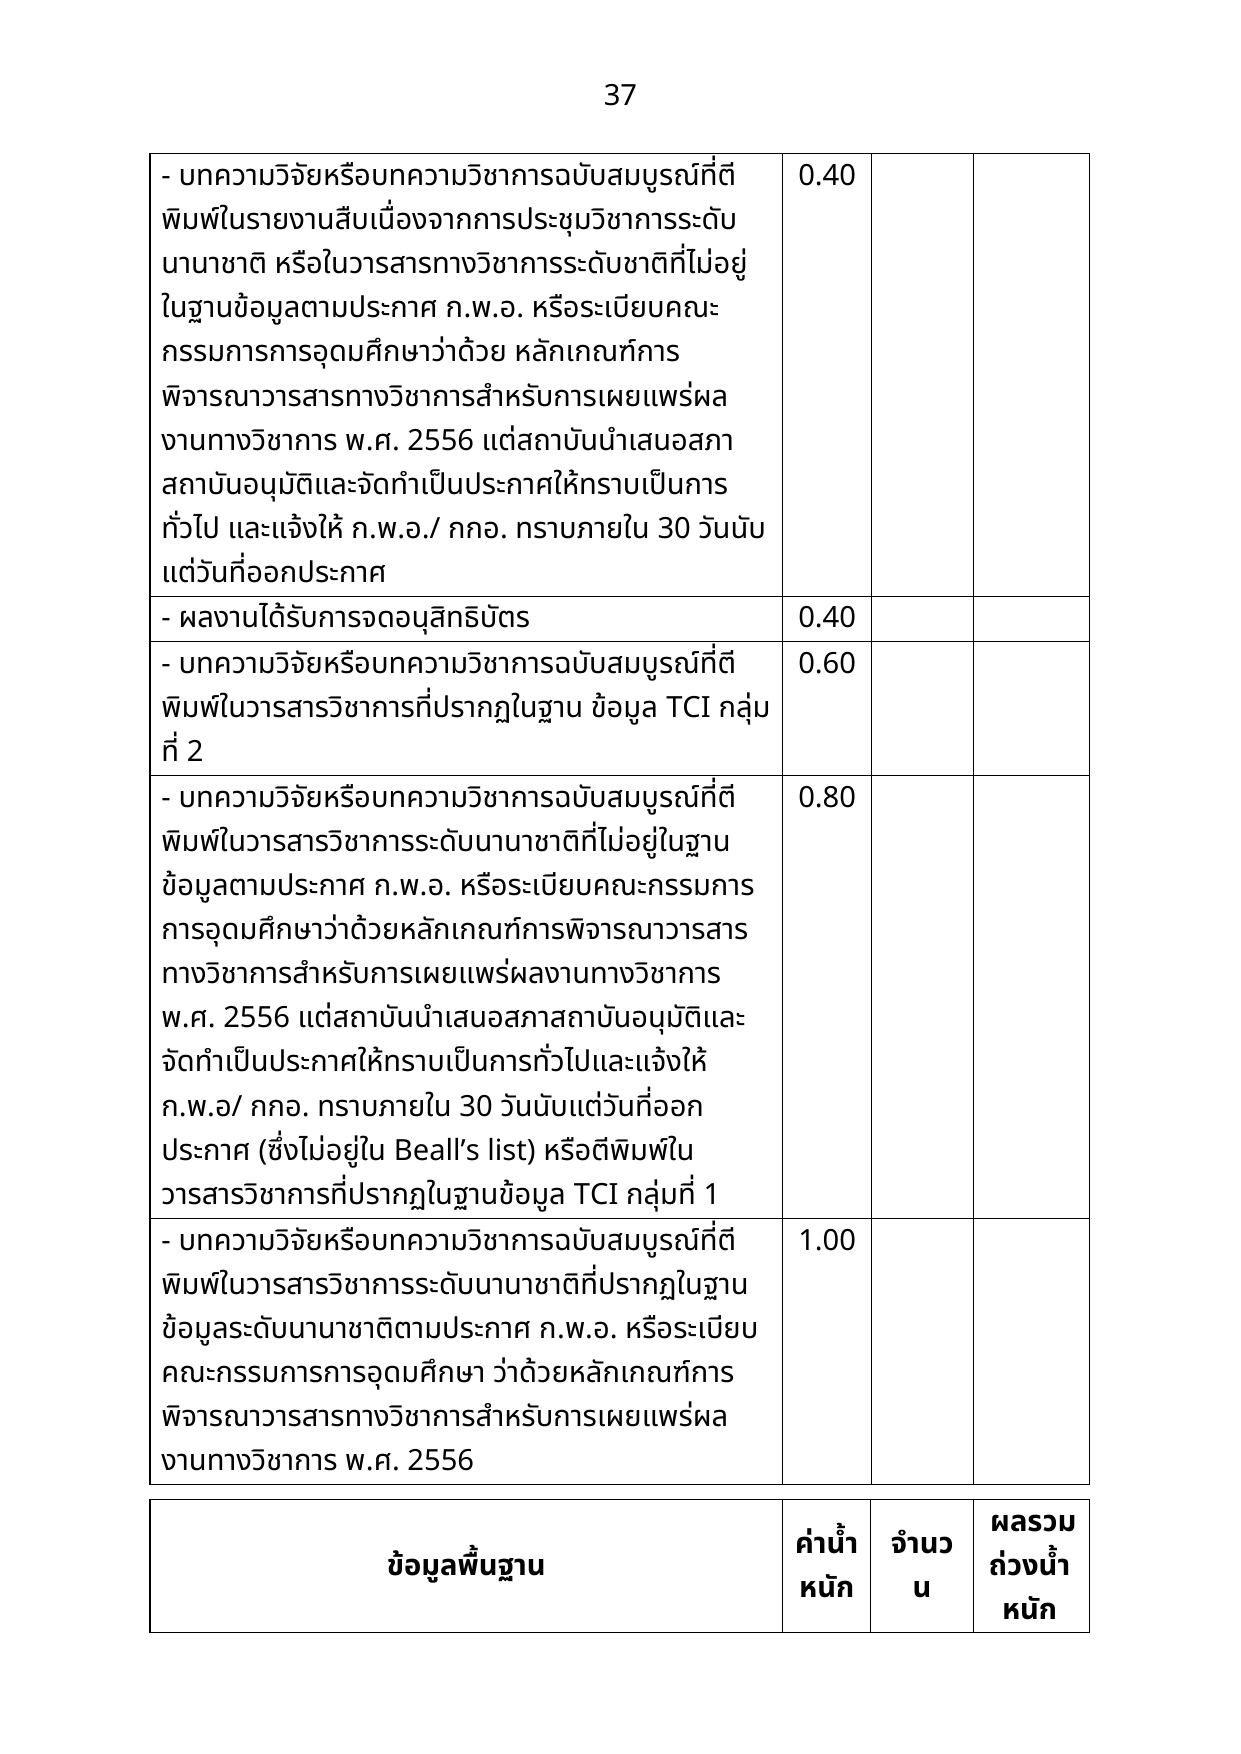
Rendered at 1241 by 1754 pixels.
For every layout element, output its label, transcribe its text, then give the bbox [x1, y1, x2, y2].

table_cell - ผลงานได้รับการจดอนุสิทธิบัตร [151, 597, 782, 641]
table_cell [872, 776, 973, 1218]
table_cell - บทความวิจัยหรือบทความวิชาการฉบับสมบูรณ์ที่ตีพิมพ์ในวารสารวิชาการระดับนานาชาติที่ไม่อยู่ในฐานข้อมูลตามประกาศ ก.พ.อ. หรือระเบียบคณะกรรมการการอุดมศึกษาว่าด้วยหลักเกณฑ์การพิจารณาวารสารทางวิชาการสำหรับการเผยแพร่ผลงานทางวิชาการ พ.ศ. 2556 แต่สถาบันนำเสนอสภาสถาบันอนุมัติและจัดทำเป็นประกาศให้ทราบเป็นการทั่วไปและแจ้งให้ ก.พ.อ/ กกอ. ทราบภายใน 30 วันนับแต่วันที่ออกประกาศ (ซึ่งไม่อยู่ใน Beall’s list) หรือตีพิมพ์ในวารสารวิชาการที่ปรากฏในฐานข้อมูล TCI กลุ่มที่ 1 [151, 776, 782, 1218]
table_cell 0.60 [783, 642, 871, 775]
table_header จำนวน [871, 1500, 973, 1632]
table_cell [974, 1219, 1089, 1484]
table_cell 1.00 [783, 1219, 871, 1484]
table_header ข้อมูลพื้นฐาน [151, 1500, 782, 1632]
table_cell [974, 776, 1089, 1218]
table_cell [974, 597, 1089, 641]
table_cell [974, 642, 1089, 775]
table_header ค่าน้ำหนัก [783, 1500, 870, 1632]
table_cell - บทความวิจัยหรือบทความวิชาการฉบับสมบูรณ์ที่ตีพิมพ์ในรายงานสืบเนื่องจากการประชุมวิชาการระดับนานาชาติ หรือในวารสารทางวิชาการระดับชาติที่ไม่อยู่ในฐานข้อมูลตามประกาศ ก.พ.อ. หรือระเบียบคณะ กรรมการการอุดมศึกษาว่าด้วย หลักเกณฑ์การพิจารณาวารสารทางวิชาการสำหรับการเผยแพร่ผลงานทางวิชาการ พ.ศ. 2556 แต่สถาบันนำเสนอสภาสถาบันอนุมัติและจัดทำเป็นประกาศให้ทราบเป็นการทั่วไป และแจ้งให้ ก.พ.อ./ กกอ. ทราบภายใน 30 วันนับแต่วันที่ออกประกาศ [151, 154, 782, 596]
table_cell [974, 154, 1089, 596]
table_cell [872, 642, 973, 775]
table_cell 0.40 [783, 154, 871, 596]
table_cell 0.80 [783, 776, 871, 1218]
table_cell [872, 1219, 973, 1484]
table_cell 0.40 [783, 597, 871, 641]
table_cell [872, 597, 973, 641]
table_cell - บทความวิจัยหรือบทความวิชาการฉบับสมบูรณ์ที่ตีพิมพ์ในวารสารวิชาการระดับนานาชาติที่ปรากฏในฐานข้อมูลระดับนานาชาติตามประกาศ ก.พ.อ. หรือระเบียบคณะกรรมการการอุดมศึกษา ว่าด้วยหลักเกณฑ์การพิจารณาวารสารทางวิชาการสำหรับการเผยแพร่ผลงานทางวิชาการ พ.ศ. 2556 [151, 1219, 782, 1484]
table_cell - บทความวิจัยหรือบทความวิชาการฉบับสมบูรณ์ที่ตีพิมพ์ในวารสารวิชาการที่ปรากฏในฐาน ข้อมูล TCI กลุ่มที่ 2 [151, 642, 782, 775]
table_header ผลรวมถ่วงน้ำหนัก [974, 1500, 1089, 1632]
table_cell [872, 154, 973, 596]
